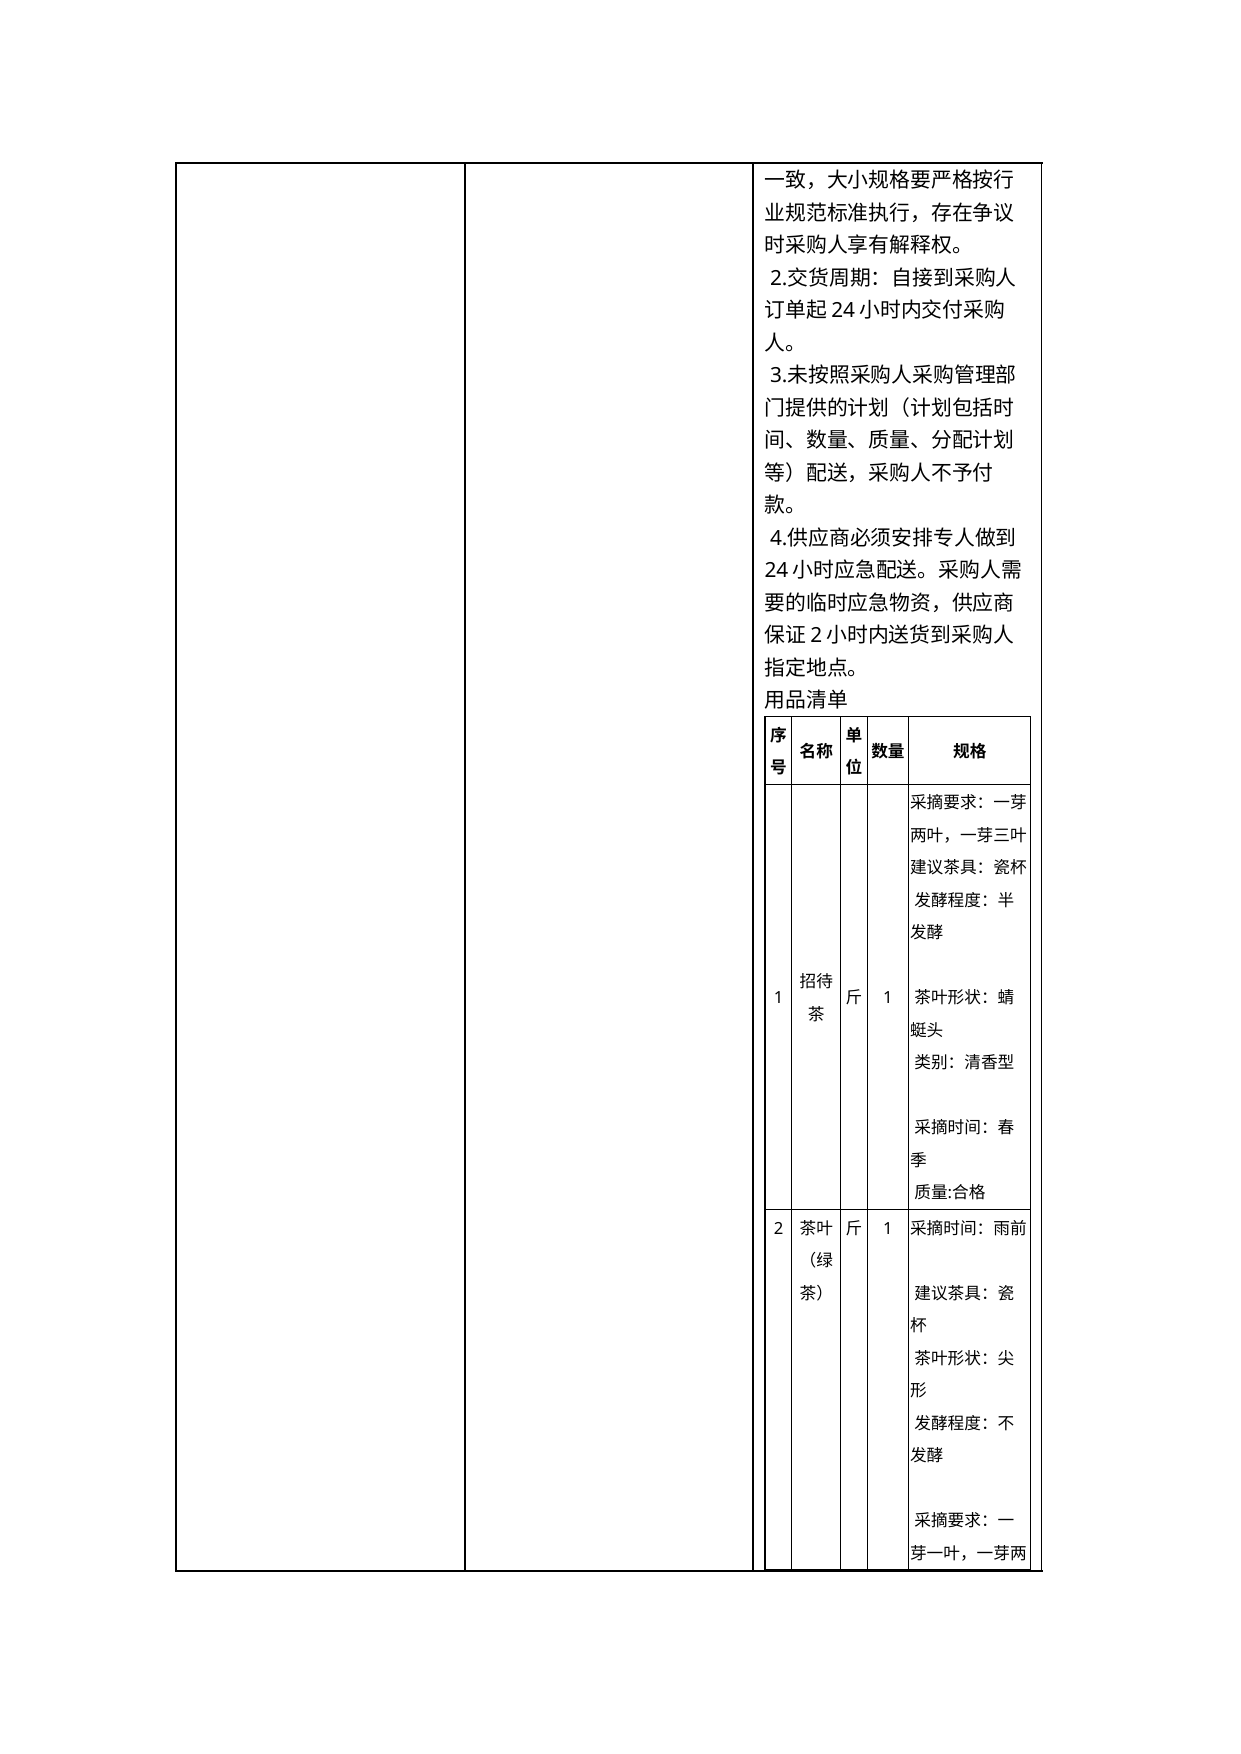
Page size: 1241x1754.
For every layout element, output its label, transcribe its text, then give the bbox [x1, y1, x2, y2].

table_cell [754, 164, 1041, 1570]
table_cell [466, 164, 752, 1570]
table_cell 1 [177, 164, 464, 1570]
